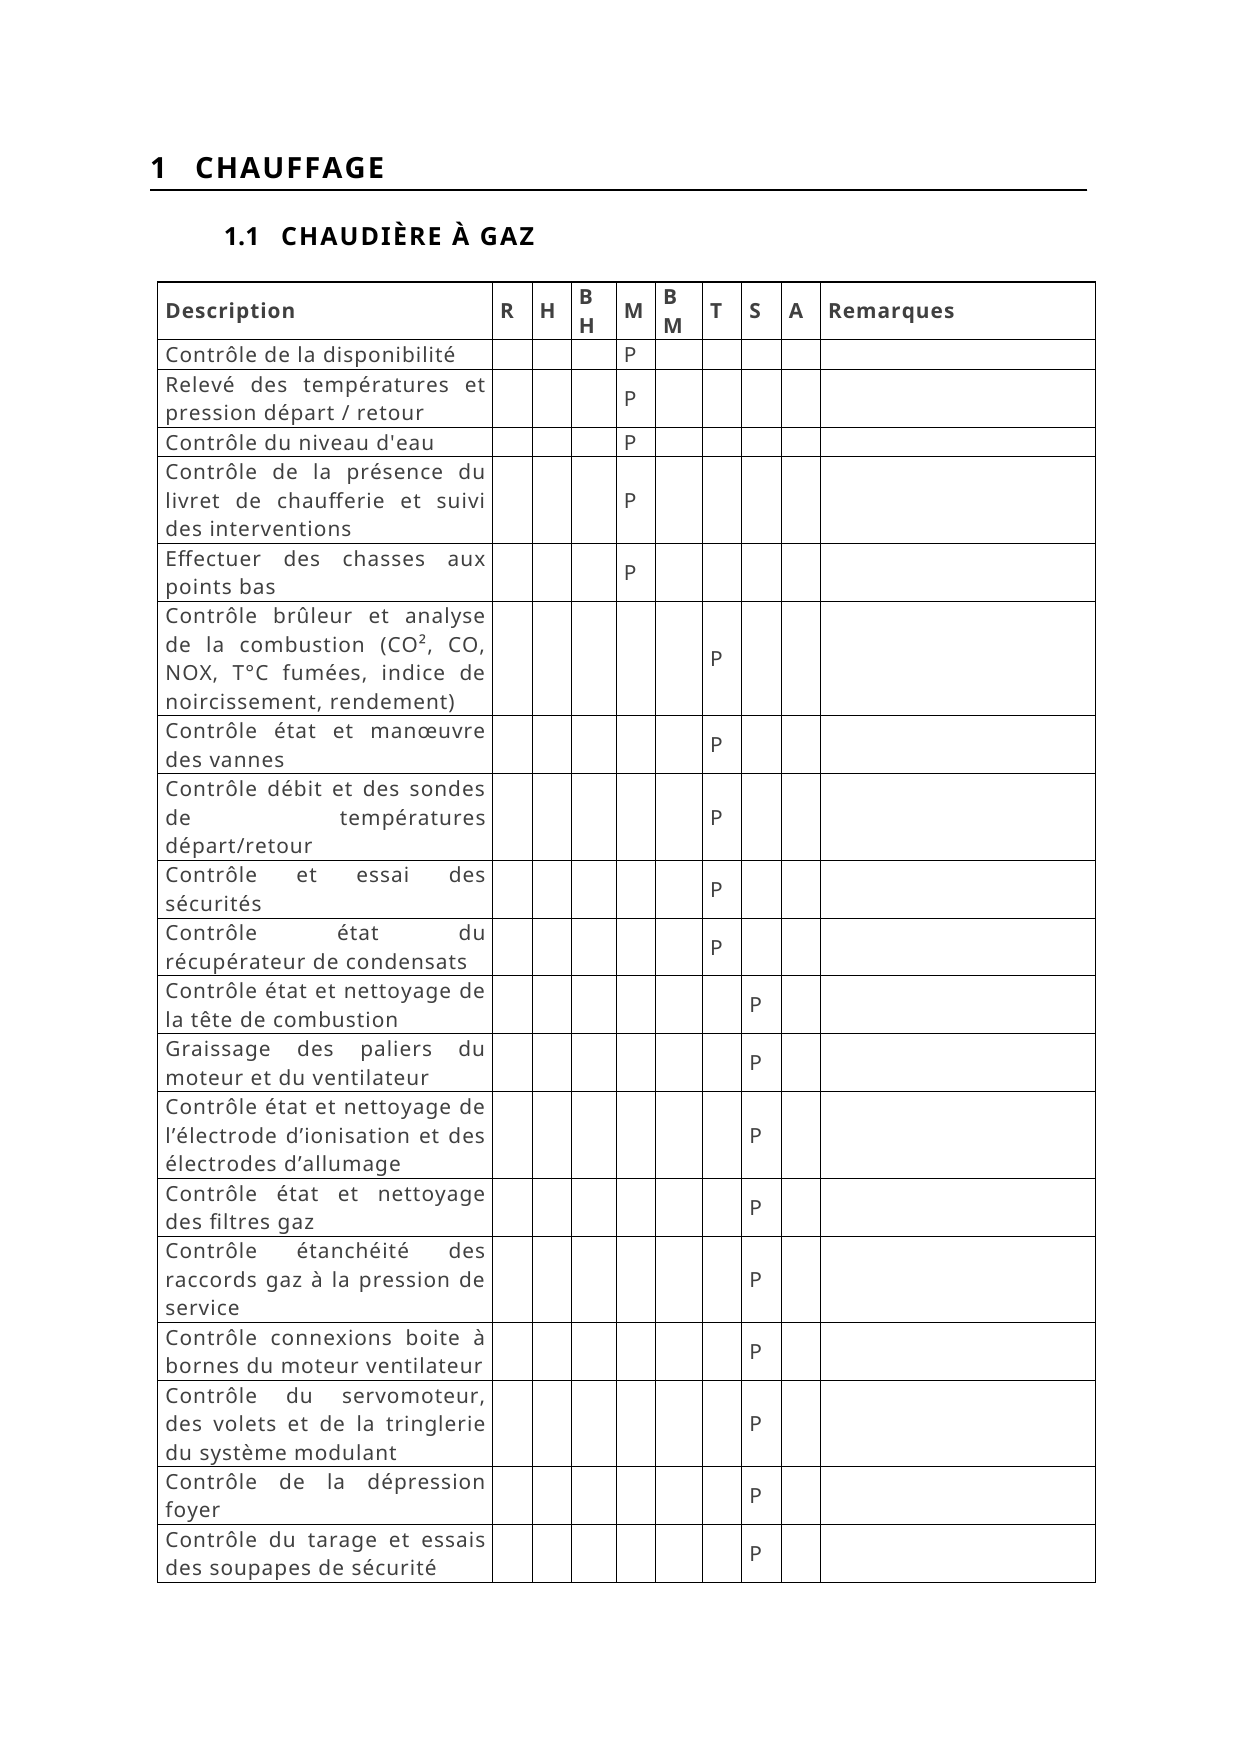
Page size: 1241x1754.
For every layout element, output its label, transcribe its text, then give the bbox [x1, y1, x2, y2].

table_cell P [617, 544, 655, 601]
table_cell Contrôle de la dépression foyer [158, 1467, 492, 1524]
table_cell P [703, 716, 741, 773]
table_cell [656, 370, 702, 427]
table_cell [493, 544, 532, 601]
table_cell [782, 774, 820, 859]
table_cell [533, 1525, 571, 1582]
table_cell P [742, 1179, 781, 1236]
table_cell [533, 1323, 571, 1380]
table_cell [703, 1323, 741, 1380]
table_cell [742, 340, 781, 369]
table_cell [493, 1237, 532, 1322]
table_cell [703, 428, 741, 456]
table_cell [533, 370, 571, 427]
table_cell [617, 1323, 655, 1380]
table_cell [782, 544, 820, 601]
table_cell [782, 1525, 820, 1582]
table_cell [742, 428, 781, 456]
table_cell [617, 716, 655, 773]
table_cell Contrôle du servomoteur, des volets et de la tringlerie du système modulant [158, 1381, 492, 1466]
table_header Description [158, 283, 492, 339]
table_cell [742, 602, 781, 715]
table_cell [782, 716, 820, 773]
table_cell [572, 919, 616, 975]
table_cell [703, 1034, 741, 1091]
table_cell [821, 1237, 1095, 1322]
table_cell [493, 716, 532, 773]
table_cell [782, 340, 820, 369]
table_cell [617, 1525, 655, 1582]
table_cell P [742, 1034, 781, 1091]
table_cell [617, 1237, 655, 1322]
table_cell Contrôle état et nettoyage de la tête de combustion [158, 976, 492, 1033]
text Chauffage [150, 148, 1087, 189]
table_cell [703, 1467, 741, 1524]
table_cell [821, 1381, 1095, 1466]
table_cell [533, 861, 571, 917]
table_cell [742, 457, 781, 543]
table_cell Contrôle état du récupérateur de condensats [158, 919, 492, 975]
table_cell P [742, 1381, 781, 1466]
table_cell [533, 976, 571, 1033]
table_cell [617, 919, 655, 975]
table_cell [703, 544, 741, 601]
table_cell Contrôle état et nettoyage de l’électrode d’ionisation et des électrodes d’allumage [158, 1092, 492, 1178]
table_cell [821, 1034, 1095, 1091]
table_cell P [703, 861, 741, 917]
table_cell [572, 716, 616, 773]
table_cell [572, 1467, 616, 1524]
table_cell [617, 602, 655, 715]
table_cell [617, 1381, 655, 1466]
table_cell P [742, 1467, 781, 1524]
table_cell [742, 716, 781, 773]
table_cell [533, 340, 571, 369]
table_header S [742, 283, 781, 339]
table_cell Contrôle connexions boite à bornes du moteur ventilateur [158, 1323, 492, 1380]
table_header A [782, 283, 820, 339]
table_cell [742, 370, 781, 427]
table_cell [493, 457, 532, 543]
table_cell [572, 774, 616, 859]
table_cell [493, 976, 532, 1033]
table_cell [617, 1034, 655, 1091]
table_cell Contrôle étanchéité des raccords gaz à la pression de service [158, 1237, 492, 1322]
table_cell [572, 1381, 616, 1466]
table_cell [572, 457, 616, 543]
table_cell [821, 602, 1095, 715]
table_cell [533, 1237, 571, 1322]
table_cell Contrôle du tarage et essais des soupapes de sécurité [158, 1525, 492, 1582]
table_cell [656, 602, 702, 715]
table_cell Contrôle de la disponibilité [158, 340, 492, 369]
table_cell [572, 544, 616, 601]
table_cell [533, 544, 571, 601]
table_cell [742, 919, 781, 975]
table_cell Contrôle du niveau d'eau [158, 428, 492, 456]
table_cell P [617, 428, 655, 456]
table_cell [493, 602, 532, 715]
table_cell [572, 340, 616, 369]
table_cell P [742, 1092, 781, 1178]
table_cell [782, 1179, 820, 1236]
table_cell [572, 1179, 616, 1236]
table_cell Contrôle état et manœuvre des vannes [158, 716, 492, 773]
table_cell P [703, 774, 741, 859]
table_cell P [703, 602, 741, 715]
table_cell Contrôle débit et des sondes de températures départ/retour [158, 774, 492, 859]
table_cell [656, 1034, 702, 1091]
table_cell [782, 1237, 820, 1322]
table_cell [782, 1467, 820, 1524]
table_cell [821, 919, 1095, 975]
table_cell [821, 340, 1095, 369]
table_cell [703, 1179, 741, 1236]
table_cell [493, 774, 532, 859]
table_cell [493, 370, 532, 427]
table_cell P [617, 340, 655, 369]
table_cell [742, 861, 781, 917]
table_cell [572, 428, 616, 456]
table_cell [493, 1034, 532, 1091]
table_cell [493, 428, 532, 456]
table_cell [821, 1323, 1095, 1380]
table_cell [656, 976, 702, 1033]
table_cell [782, 1323, 820, 1380]
table_cell [656, 1179, 702, 1236]
table_cell [533, 1467, 571, 1524]
table_cell [617, 1467, 655, 1524]
table_cell [821, 1467, 1095, 1524]
table_cell [493, 861, 532, 917]
table_header M [617, 283, 655, 339]
text Chaudière à gaz [224, 219, 1087, 253]
table_cell [656, 544, 702, 601]
table_cell [572, 976, 616, 1033]
table_cell [533, 1092, 571, 1178]
table_cell [656, 861, 702, 917]
table_cell [572, 1237, 616, 1322]
table_cell Contrôle brûleur et analyse de la combustion (CO², CO, NOX, T°C fumées, indice de noircissement, rendement) [158, 602, 492, 715]
table_cell [533, 1034, 571, 1091]
table_cell [493, 1525, 532, 1582]
table_cell [572, 602, 616, 715]
table_cell [656, 1237, 702, 1322]
table_cell [493, 1467, 532, 1524]
table_cell [782, 428, 820, 456]
table_cell [656, 1323, 702, 1380]
table_cell [821, 457, 1095, 543]
table_cell [782, 1381, 820, 1466]
table_cell [656, 1467, 702, 1524]
table_cell [533, 457, 571, 543]
table_cell [703, 1381, 741, 1466]
table_cell [572, 1525, 616, 1582]
table_cell [703, 1525, 741, 1582]
table_cell [782, 370, 820, 427]
table_cell Contrôle de la présence du livret de chaufferie et suivi des interventions [158, 457, 492, 543]
table_cell [617, 774, 655, 859]
table_cell [572, 1092, 616, 1178]
table_cell [782, 457, 820, 543]
table_cell [782, 976, 820, 1033]
table_cell [493, 340, 532, 369]
table_cell [617, 1179, 655, 1236]
table_cell P [617, 370, 655, 427]
table_cell [533, 428, 571, 456]
table_cell [617, 861, 655, 917]
table_cell [656, 716, 702, 773]
table_cell [533, 774, 571, 859]
table_header BH [572, 283, 616, 339]
table_cell [821, 370, 1095, 427]
table_cell [656, 1381, 702, 1466]
table_cell P [742, 1237, 781, 1322]
table_cell Graissage des paliers du moteur et du ventilateur [158, 1034, 492, 1091]
table_cell [617, 976, 655, 1033]
table_cell [703, 370, 741, 427]
table_cell [493, 919, 532, 975]
table_cell [821, 544, 1095, 601]
table_cell [617, 1092, 655, 1178]
table_cell [572, 1323, 616, 1380]
table_header T [703, 283, 741, 339]
table_cell [782, 919, 820, 975]
table_header Remarques [821, 283, 1095, 339]
table_cell P [742, 1323, 781, 1380]
table_cell [782, 602, 820, 715]
table_cell [782, 861, 820, 917]
table_cell [703, 976, 741, 1033]
table_cell [821, 861, 1095, 917]
table_cell [493, 1323, 532, 1380]
table_cell [703, 1237, 741, 1322]
table_cell [821, 428, 1095, 456]
table_cell [533, 919, 571, 975]
table_cell [493, 1179, 532, 1236]
table_cell P [742, 1525, 781, 1582]
table_cell [493, 1381, 532, 1466]
table_cell [656, 340, 702, 369]
table_cell [572, 1034, 616, 1091]
table_cell [533, 602, 571, 715]
table_header BM [656, 283, 702, 339]
table_cell [742, 774, 781, 859]
table_cell [742, 544, 781, 601]
table_cell [572, 370, 616, 427]
table_cell [533, 1381, 571, 1466]
table_cell [821, 1179, 1095, 1236]
table_cell [821, 1092, 1095, 1178]
table_cell [821, 1525, 1095, 1582]
table_cell [533, 1179, 571, 1236]
table_cell P [703, 919, 741, 975]
table_cell Relevé des températures et pression départ / retour [158, 370, 492, 427]
table_cell [656, 774, 702, 859]
table_cell [703, 457, 741, 543]
table_cell P [742, 976, 781, 1033]
table_cell [656, 1092, 702, 1178]
table_cell Effectuer des chasses aux points bas [158, 544, 492, 601]
table_cell Contrôle et essai des sécurités [158, 861, 492, 917]
table_header R [493, 283, 532, 339]
table_cell [821, 976, 1095, 1033]
table_cell [821, 716, 1095, 773]
table_cell [572, 861, 616, 917]
table_cell P [617, 457, 655, 543]
table_cell [782, 1092, 820, 1178]
table_cell [533, 716, 571, 773]
table_cell [493, 1092, 532, 1178]
table_cell [656, 428, 702, 456]
table_cell [821, 774, 1095, 859]
table_cell [656, 919, 702, 975]
table_cell Contrôle état et nettoyage des filtres gaz [158, 1179, 492, 1236]
table_header H [533, 283, 571, 339]
table_cell [703, 1092, 741, 1178]
table_cell [703, 340, 741, 369]
table_cell [656, 457, 702, 543]
table_cell [656, 1525, 702, 1582]
table_cell [782, 1034, 820, 1091]
